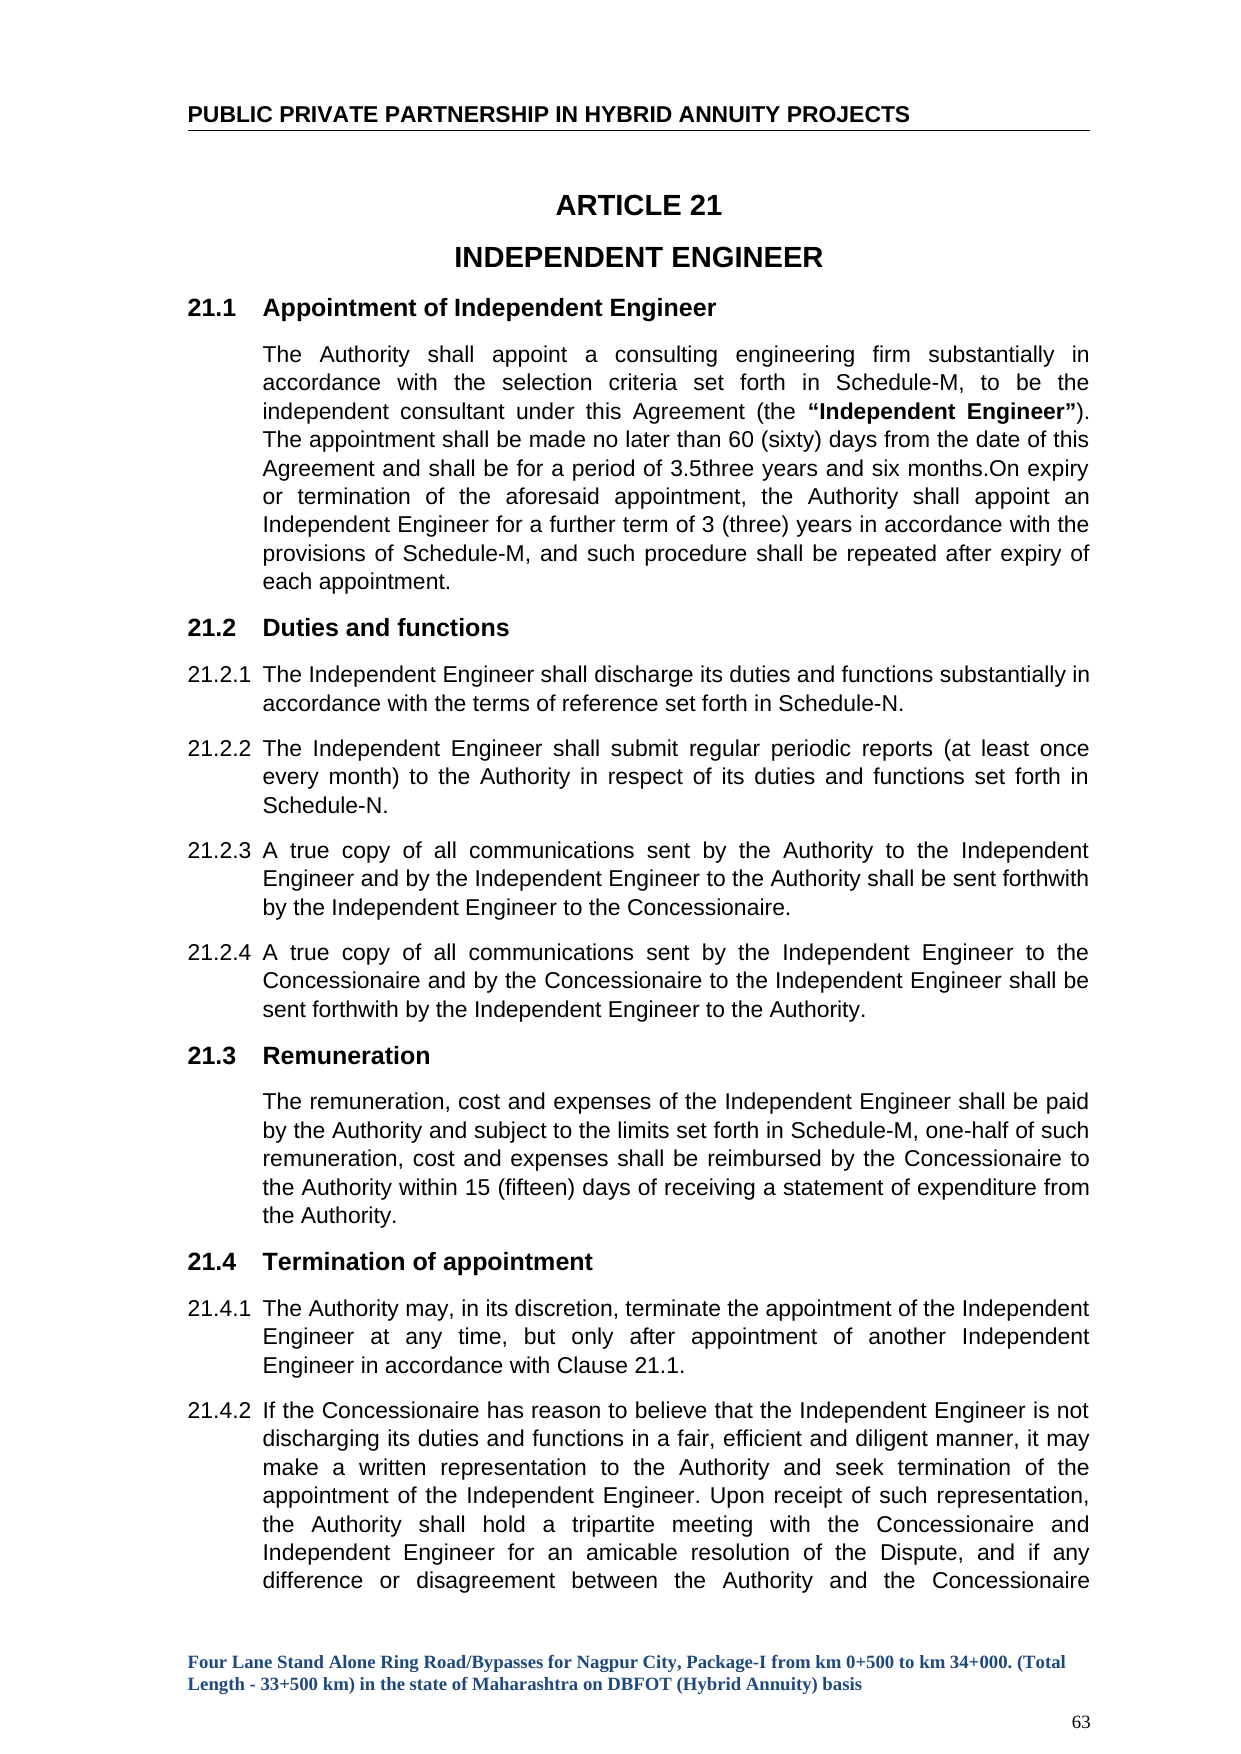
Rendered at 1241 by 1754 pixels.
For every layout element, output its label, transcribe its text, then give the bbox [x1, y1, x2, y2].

text 21.2.1 The Independent Engineer shall discharge its duties and functions substantially in accordance with the terms of reference set forth in Schedule-N. [187, 661, 1090, 716]
text 21.2.2 The Independent Engineer shall submit regular periodic reports (at least once every month) to the Authority in respect of its duties and functions set forth in Schedule-N. [187, 735, 1090, 818]
text 21.3 Remuneration [187, 1041, 1090, 1069]
text INDEPENDENT ENGINEER [187, 240, 1090, 274]
text 21.2.4 A true copy of all communications sent by the Independent Engineer to the Concessionaire and by the Concessionaire to the Independent Engineer shall be sent forthwith by the Independent Engineer to the Authority. [187, 939, 1090, 1022]
text 21.2.3 A true copy of all communications sent by the Authority to the Independent Engineer and by the Independent Engineer to the Authority shall be sent forthwith by the Independent Engineer to the Concessionaire. [187, 837, 1090, 920]
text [187, 1397, 1090, 1594]
text 21.4.1 The Authority may, in its discretion, terminate the appointment of the Independent Engineer at any time, but only after appointment of another Independent Engineer in accordance with Clause 21.1. [187, 1295, 1090, 1378]
text 21.1 Appointment of Independent Engineer [187, 293, 1090, 322]
text 21.4 Termination of appointment [187, 1247, 1090, 1276]
text ARTICLE 21 [187, 187, 1090, 221]
text 21.2 Duties and functions [187, 613, 1090, 642]
text The Authority shall appoint a consulting engineering firm substantially in accordance with the selection criteria set forth in Schedule-M, to be the independent consultant under this Agreement (the “Independent Engineer”). The appointment shall be made no later than 60 (sixty) days from the date of this Agreement and shall be for a period of 3.5three years and six months.On expiry or termination of the aforesaid appointment, the Authority shall appoint an Independent Engineer for a further term of 3 (three) years in accordance with the provisions of Schedule-M, and such procedure shall be repeated after expiry of each appointment. [262, 341, 1090, 595]
text The remuneration, cost and expenses of the Independent Engineer shall be paid by the Authority and subject to the limits set forth in Schedule-M, one-half of such remuneration, cost and expenses shall be reimbursed by the Concessionaire to the Authority within 15 (fifteen) days of receiving a statement of expenditure from the Authority. [262, 1088, 1090, 1228]
